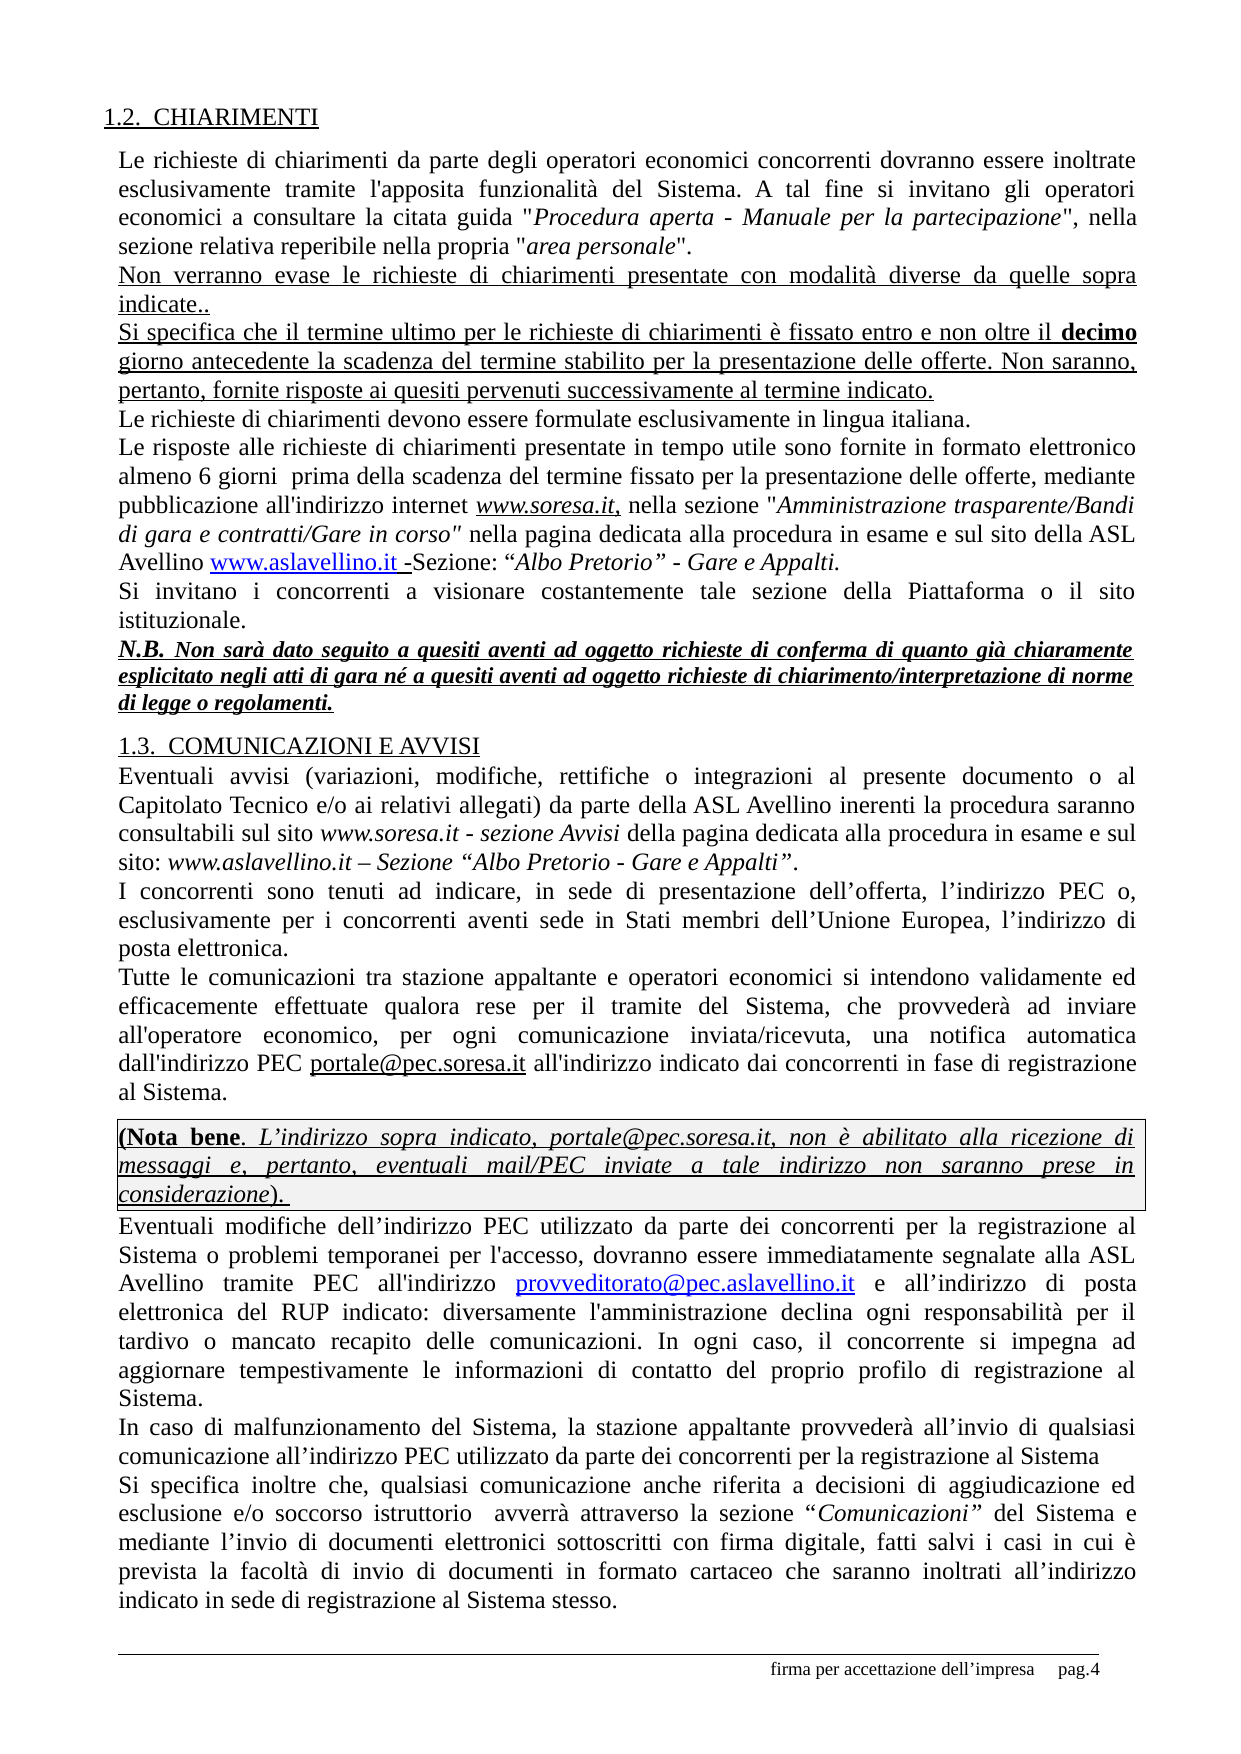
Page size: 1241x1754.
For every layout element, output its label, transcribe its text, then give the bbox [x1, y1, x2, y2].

text Non verranno evase le richieste di chiarimenti presentate con modalità diverse da quelle sopra indicate.. [118, 286, 1137, 317]
text Si specifica che il termine ultimo per le richieste di chiarimenti è fissato entro e non oltre il decimo giorno antecedente la scadenza del termine stabilito per la presentazione delle offerte. Non saranno, pertanto, fornite risposte ai quesiti pervenuti successivamente al termine indicato. [118, 344, 1137, 371]
text Non verranno evase le richieste di chiarimenti presentate con modalità diverse da quelle sopra indicate.. [118, 260, 1137, 285]
text Le risposte alle richieste di chiarimenti presentate in tempo utile sono fornite in formato elettronico almeno 6 giorni prima della scadenza del termine fissato per la presentazione delle offerte, mediante pubblicazione all'indirizzo internet www.soresa.it, nella sezione "Amministrazione trasparente/Bandi di gara e contratti/Gare in corso" nella pagina dedicata alla procedura in esame e sul sito della ASL Avellino www.aslavellino.it -Sezione: “Albo Pretorio” - Gare e Appalti. [118, 432, 1137, 576]
text In caso di malfunzionamento del Sistema, la stazione appaltante provvederà all’invio di qualsiasi comunicazione all’indirizzo PEC utilizzato da parte dei concorrenti per la registrazione al Sistema [118, 1412, 1137, 1470]
text 1.2. CHIARIMENTI [103, 99, 1137, 132]
text Eventuali avvisi (variazioni, modifiche, rettifiche o integrazioni al presente documento o al Capitolato Tecnico e/o ai relativi allegati) da parte della ASL Avellino inerenti la procedura saranno consultabili sul sito www.soresa.it - sezione Avvisi della pagina dedicata alla procedura in esame e sul sito: www.aslavellino.it – Sezione “Albo Pretorio - Gare e Appalti”. [118, 761, 1137, 876]
text Le richieste di chiarimenti devono essere formulate esclusivamente in lingua italiana. [118, 404, 1137, 432]
text Si specifica inoltre che, qualsiasi comunicazione anche riferita a decisioni di aggiudicazione ed esclusione e/o soccorso istruttorio avverrà attraverso la sezione “Comunicazioni” del Sistema e mediante l’invio di documenti elettronici sottoscritti con firma digitale, fatti salvi i casi in cui è prevista la facoltà di invio di documenti in formato cartaceo che saranno inoltrati all’indirizzo indicato in sede di registrazione al Sistema stesso. [118, 1470, 1137, 1613]
text Si invitano i concorrenti a visionare costantemente tale sezione della Piattaforma o il sito istituzionale. [118, 576, 1137, 634]
text Si specifica che il termine ultimo per le richieste di chiarimenti è fissato entro e non oltre il decimo giorno antecedente la scadenza del termine stabilito per la presentazione delle offerte. Non saranno, pertanto, fornite risposte ai quesiti pervenuti successivamente al termine indicato. [118, 373, 1137, 404]
text 1.3. COMUNICAZIONI E AVVISI [118, 728, 1137, 761]
text (Nota bene. L’indirizzo sopra indicato, portale@pec.soresa.it, non è abilitato alla ricezione di messaggi e, pertanto, eventuali mail/PEC inviate a tale indirizzo non saranno prese in considerazione). [118, 1120, 1145, 1210]
text Eventuali modifiche dell’indirizzo PEC utilizzato da parte dei concorrenti per la registrazione al Sistema o problemi temporanei per l'accesso, dovranno essere immediatamente segnalate alla ASL Avellino tramite PEC all'indirizzo provveditorato@pec.aslavellino.it e all’indirizzo di posta elettronica del RUP indicato: diversamente l'amministrazione declina ogni responsabilità per il tardivo o mancato recapito delle comunicazioni. In ogni caso, il concorrente si impegna ad aggiornare tempestivamente le informazioni di contatto del proprio profilo di registrazione al Sistema. [118, 1211, 1137, 1412]
text Le richieste di chiarimenti da parte degli operatori economici concorrenti dovranno essere inoltrate esclusivamente tramite l'apposita funzionalità del Sistema. A tal fine si invitano gli operatori economici a consultare la citata guida "Procedura aperta - Manuale per la partecipazione", nella sezione relativa reperibile nella propria "area personale". [118, 145, 1137, 260]
text Si specifica che il termine ultimo per le richieste di chiarimenti è fissato entro e non oltre il decimo giorno antecedente la scadenza del termine stabilito per la presentazione delle offerte. Non saranno, pertanto, fornite risposte ai quesiti pervenuti successivamente al termine indicato. [118, 317, 1137, 342]
text Tutte le comunicazioni tra stazione appaltante e operatori economici si intendono validamente ed efficacemente effettuate qualora rese per il tramite del Sistema, che provvederà ad inviare all'operatore economico, per ogni comunicazione inviata/ricevuta, una notifica automatica dall'indirizzo PEC portale@pec.soresa.it all'indirizzo indicato dai concorrenti in fase di registrazione al Sistema. [118, 962, 1137, 1106]
text N.B. Non sarà dato seguito a quesiti aventi ad oggetto richieste di conferma di quanto già chiaramente esplicitato negli atti di gara né a quesiti aventi ad oggetto richieste di chiarimento/interpretazione di norme di legge o regolamenti. [118, 634, 1137, 715]
text I concorrenti sono tenuti ad indicare, in sede di presentazione dell’offerta, l’indirizzo PEC o, esclusivamente per i concorrenti aventi sede in Stati membri dell’Unione Europea, l’indirizzo di posta elettronica. [118, 876, 1137, 962]
